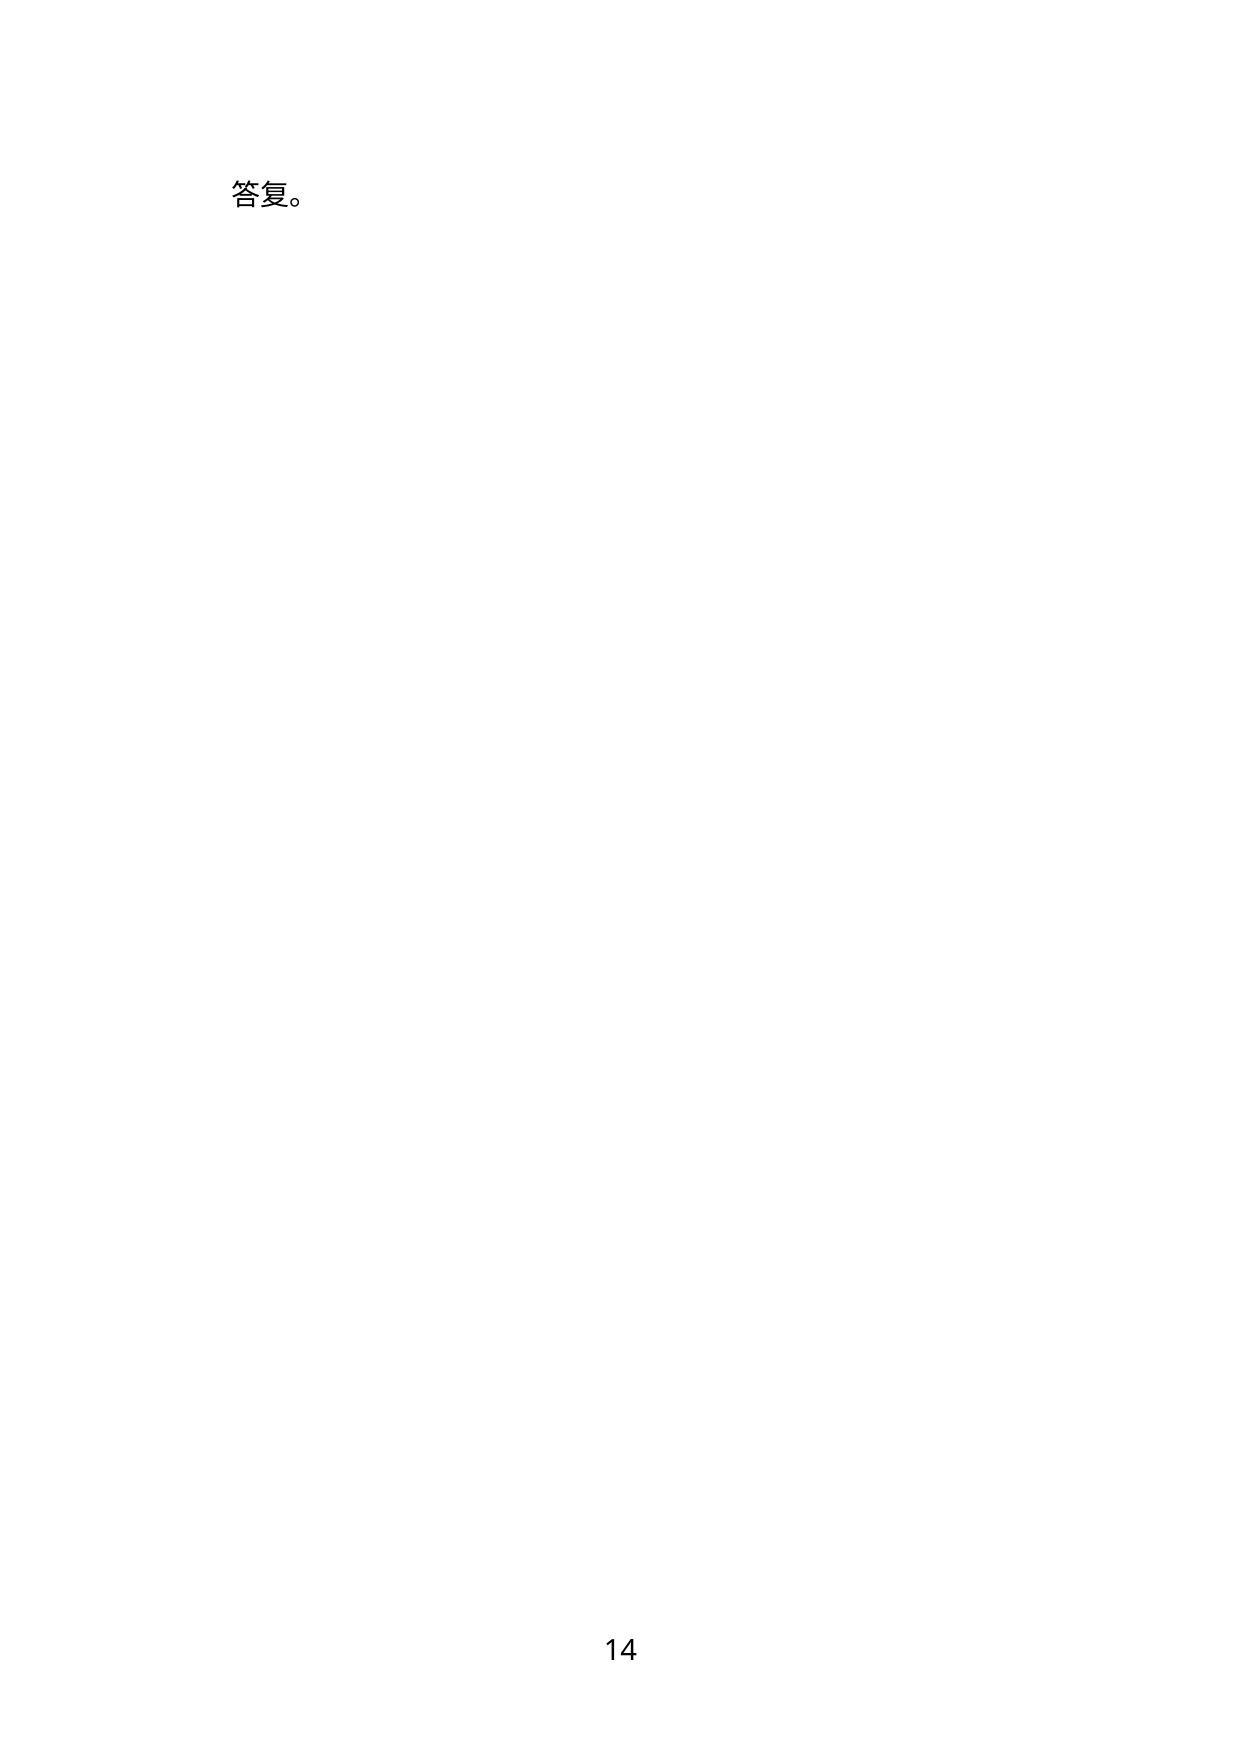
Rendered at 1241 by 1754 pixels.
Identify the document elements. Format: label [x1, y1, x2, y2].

text [187, 162, 1049, 216]
